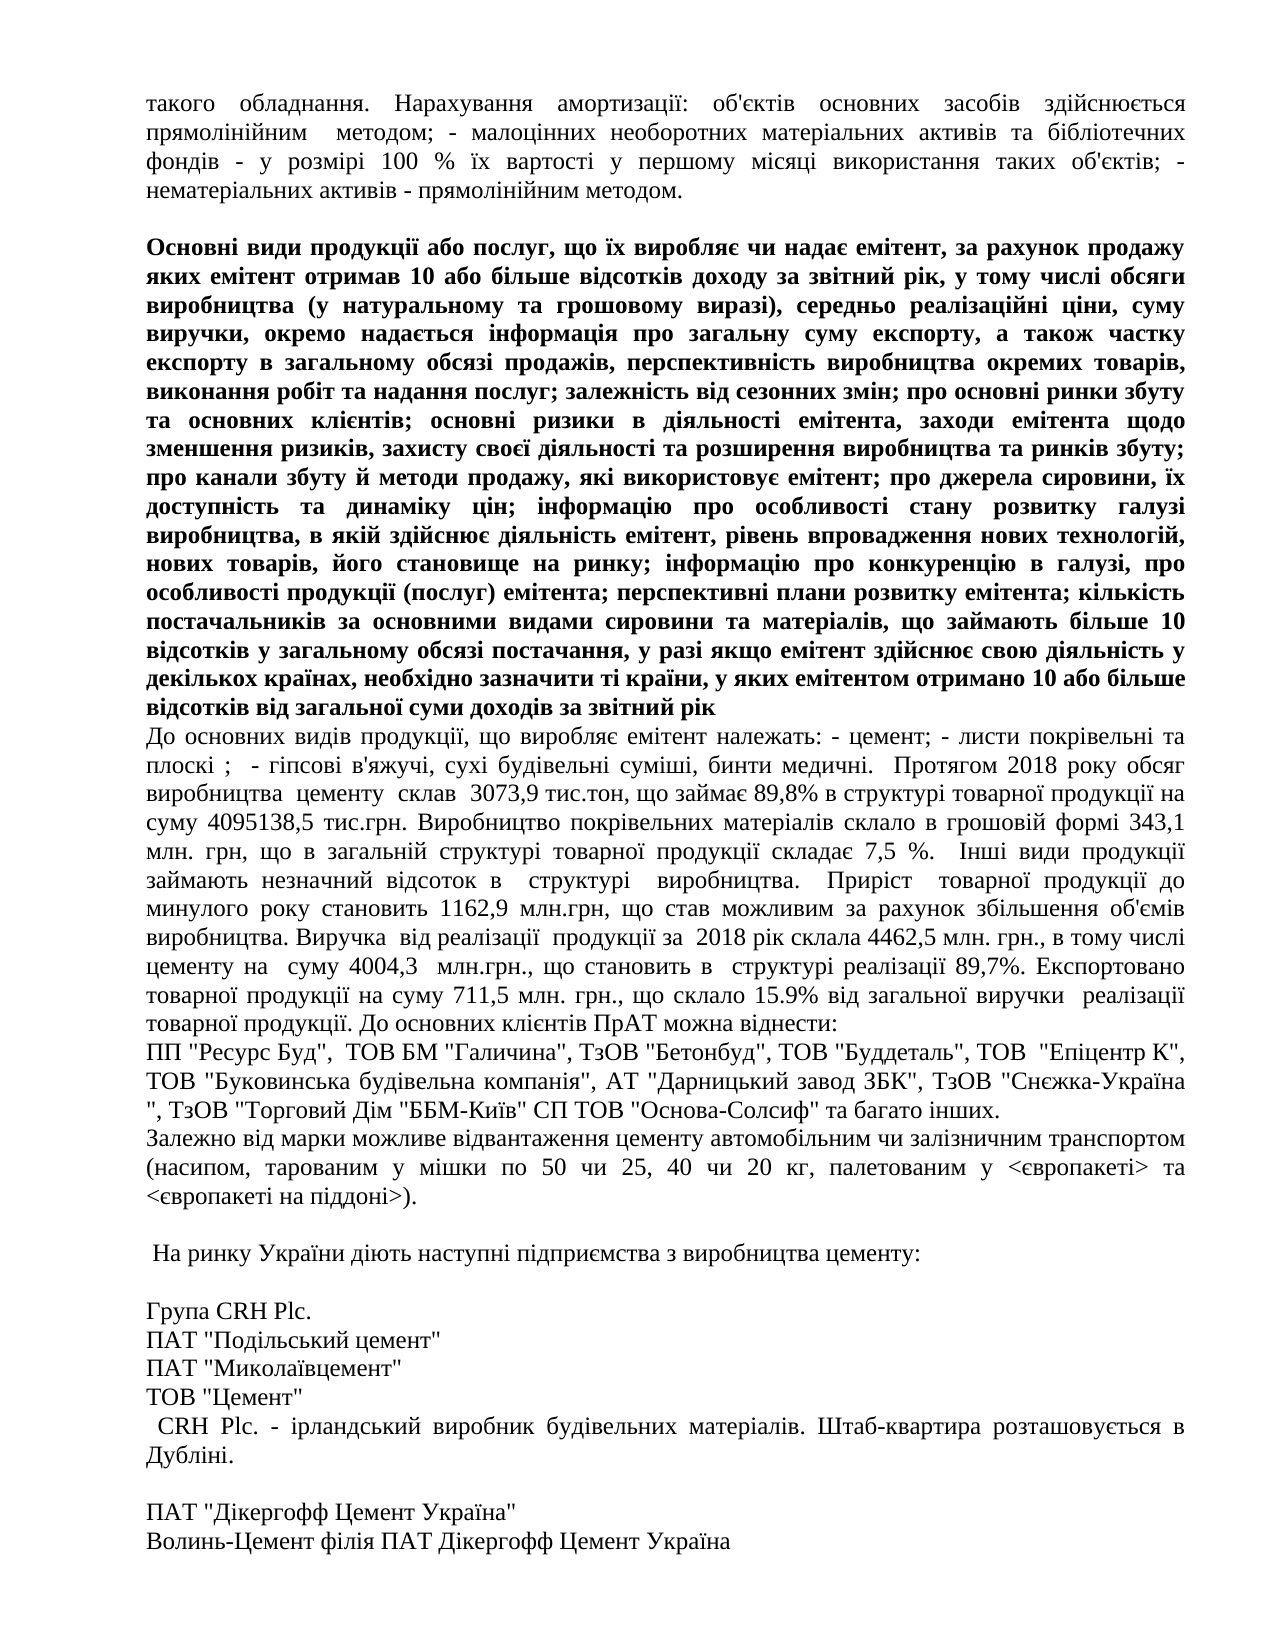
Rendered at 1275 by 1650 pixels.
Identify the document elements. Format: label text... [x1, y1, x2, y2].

text ТОВ "Цемент" [146, 1382, 1186, 1411]
text Волинь-Цемент фiлiя ПАТ Дiкергофф Цемент Україна [146, 1526, 1186, 1555]
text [146, 88, 1186, 203]
text ПАТ "Миколаївцемент" [146, 1353, 1186, 1382]
text CRH Plc. - iрландський виробник будiвельних матерiалiв. Штаб-квартира розташовується в Дублiнi. [146, 1411, 1186, 1468]
text Основні види продукції або послуг, що їх виробляє чи надає емітент, за рахунок продажу яких емітент отримав 10 або більше відсотків доходу за звітний рік, у тому числі обсяги виробництва (у натуральному та грошовому виразі), середньо реалізаційні ціни, суму виручки, окремо надається інформація про загальну суму експорту, а також частку експорту в загальному обсязі продажів, перспективність виробництва окремих товарів, виконання робіт та надання послуг; залежність від сезонних змін; про основні ринки збуту та основних клієнтів; основні ризики в діяльності емітента, заходи емітента щодо зменшення ризиків, захисту своєї діяльності та розширення виробництва та ринків збуту; про канали збуту й методи продажу, які використовує емітент; про джерела сировини, їх доступність та динаміку цін; інформацію про особливості стану розвитку галузі виробництва, в якій здійснює діяльність емітент, рівень впровадження нових технологій, нових товарів, його становище на ринку; інформацію про конкуренцію в галузі, про особливості продукції (послуг) емітента; перспективні плани розвитку емітента; кількість постачальників за основними видами сировини та матеріалів, що займають більше 10 відсотків у загальному обсязі постачання, у разі якщо емітент здійснює свою діяльність у декількох країнах, необхідно зазначити ті країни, у яких емітентом отримано 10 або більше відсотків від загальної суми доходів за звітний рік [146, 232, 1186, 721]
text До основних видiв продукцiї, що виробляє емiтент належать: - цемент; - листи покрiвельнi та плоскi ; - гiпсовi в'яжучi, сухi будiвельнi сумiшi, бинти медичнi. Протягом 2018 року обсяг виробництва цементу склав 3073,9 тис.тон, що займає 89,8% в структурi товарної продукцiї на суму 4095138,5 тис.грн. Виробництво покрiвельних матерiалiв склало в грошовiй формi 343,1 млн. грн, що в загальнiй структурi товарної продукцiї складає 7,5 %. Iншi види продукцiї займають незначний вiдсоток в структурi виробництва. Прирiст товарної продукцiї до минулого року становить 1162,9 млн.грн, що став можливим за рахунок збiльшення об'ємiв виробництва. Виручка вiд реалiзацiї продукцiї за 2018 рiк склала 4462,5 млн. грн., в тому числi цементу на суму 4004,3 млн.грн., що становить в структурi реалiзацiї 89,7%. Експортовано товарної продукцiї на суму 711,5 млн. грн., що склало 15.9% вiд загальної виручки реалiзацiї товарної продукцiї. До основних клiєнтiв ПрАТ можна вiднести: [146, 721, 1186, 1037]
text ПАТ "Дiкергофф Цемент Україна" [146, 1497, 1186, 1526]
text Залежно вiд марки можливе вiдвантаження цементу автомобiльним чи залiзничним транспортом (насипом, тарованим у мiшки по 50 чи 25, 40 чи 20 кг, палетованим у <європакетi> та <європакетi на пiддонi>). [146, 1123, 1186, 1210]
text ПАТ "Подiльський цемент" [146, 1325, 1186, 1353]
text ПП "Ресурс Буд", ТОВ БМ "Галичина", ТзОВ "Бетонбуд", ТОВ "Буддеталь", ТОВ "Епiцентр К", ТОВ "Буковинська будiвельна компанiя", АТ "Дарницький завод ЗБК", ТзОВ "Снєжка-Україна ", ТзОВ "Торговий Дiм "ББМ-Київ" СП ТОВ "Основа-Солсиф" та багато iнших. [146, 1037, 1186, 1123]
text Група CRH Plc. [146, 1296, 1186, 1325]
text На ринку України дiють наступнi пiдприємства з виробництва цементу: [146, 1238, 1186, 1267]
